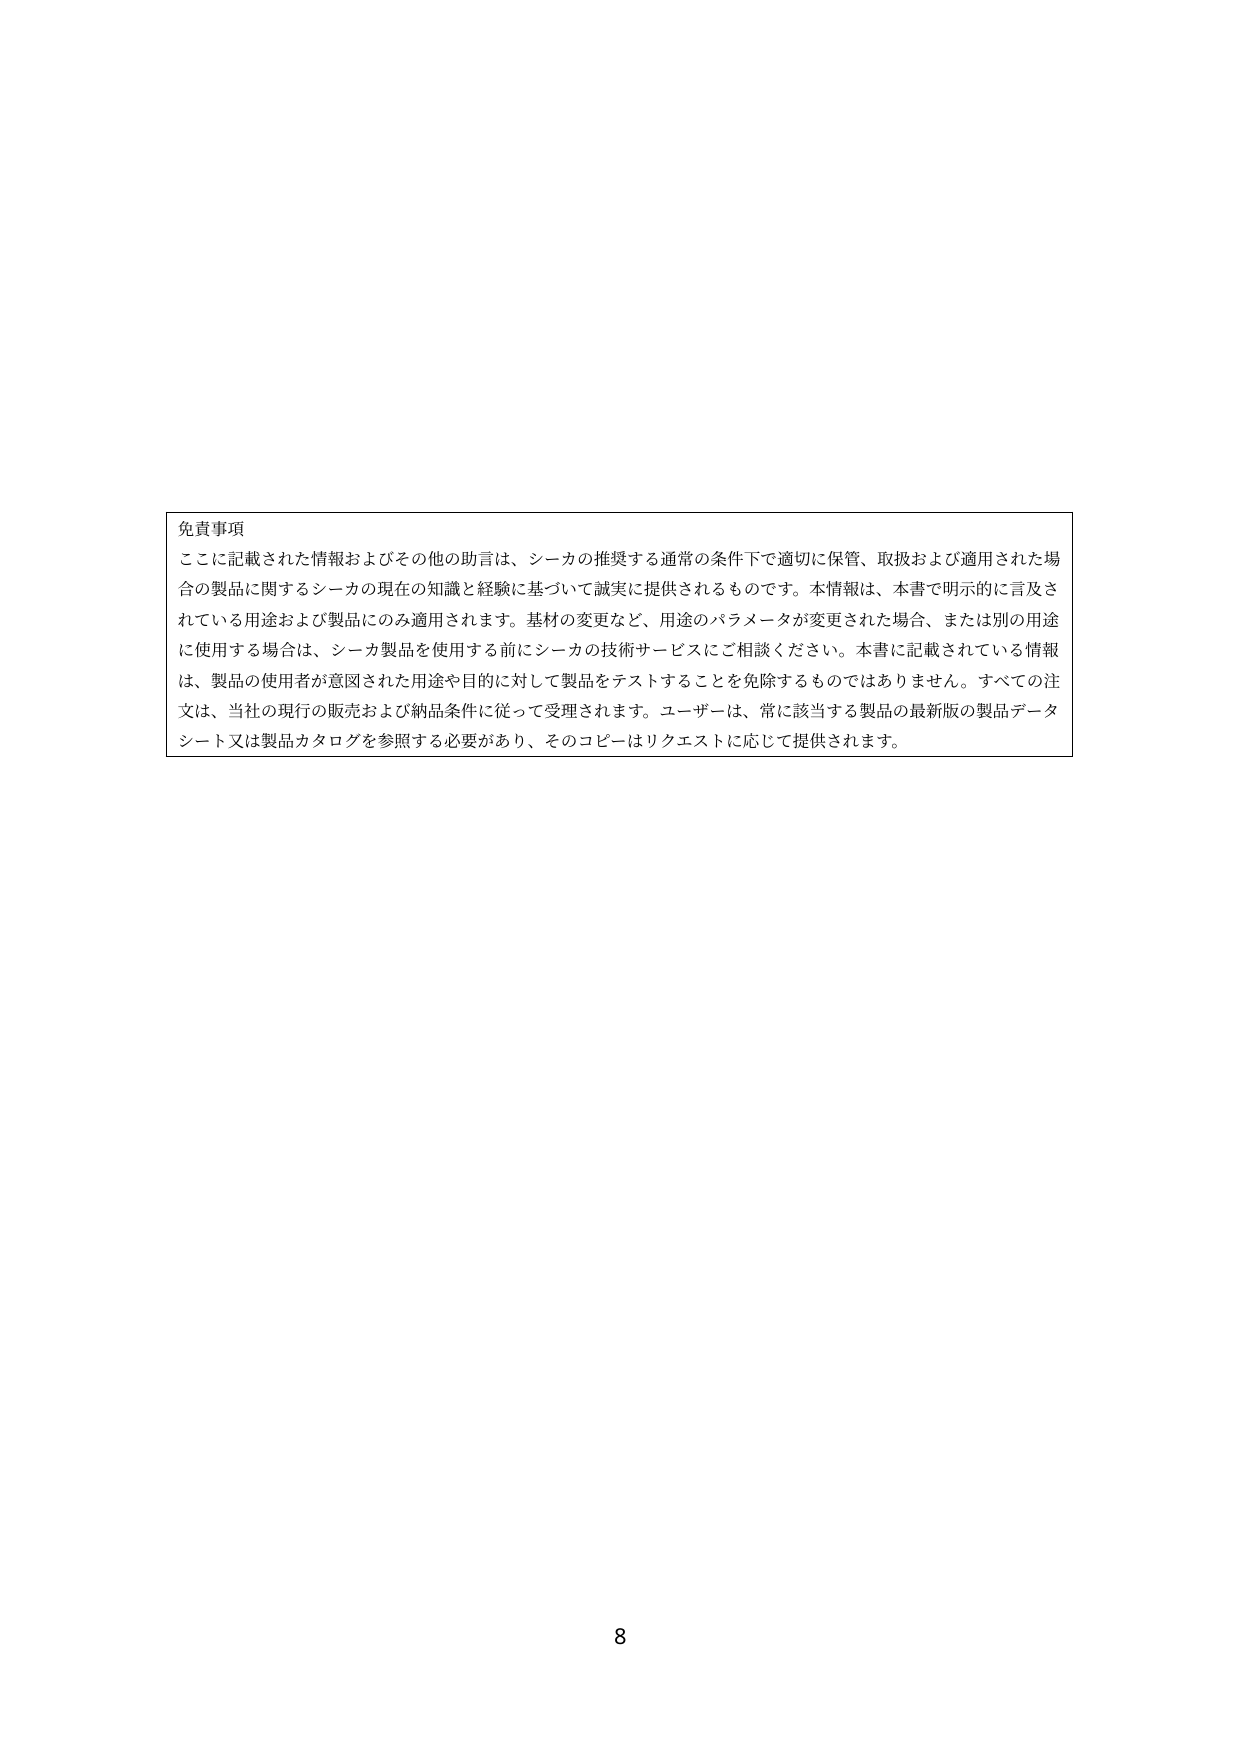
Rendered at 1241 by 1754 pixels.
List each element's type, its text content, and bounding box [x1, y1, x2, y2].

table_header 免責事項 ここに記載された情報およびその他の助言は、シーカの推奨する通常の条件下で適切に保管、取扱および適用された場合の製品に関するシーカの現在の知識と経験に基づいて誠実に提供されるものです。本情報は、本書で明示的に言及されている用途および製品にのみ適用されます。基材の変更など、用途のパラメータが変更された場合、または別の用途に使用する場合は、シーカ製品を使用する前にシーカの技術サービスにご相談ください。本書に記載されている情報は、製品の使用者が意図された用途や目的に対して製品をテストすることを免除するものではありません。すべての注文は、当社の現行の販売および納品条件に従って受理されます。ユーザーは、常に該当する製品の最新版の製品データシート又は製品カタログを参照する必要があり、そのコピーはリクエストに応じて提供されます。 [167, 513, 1072, 756]
